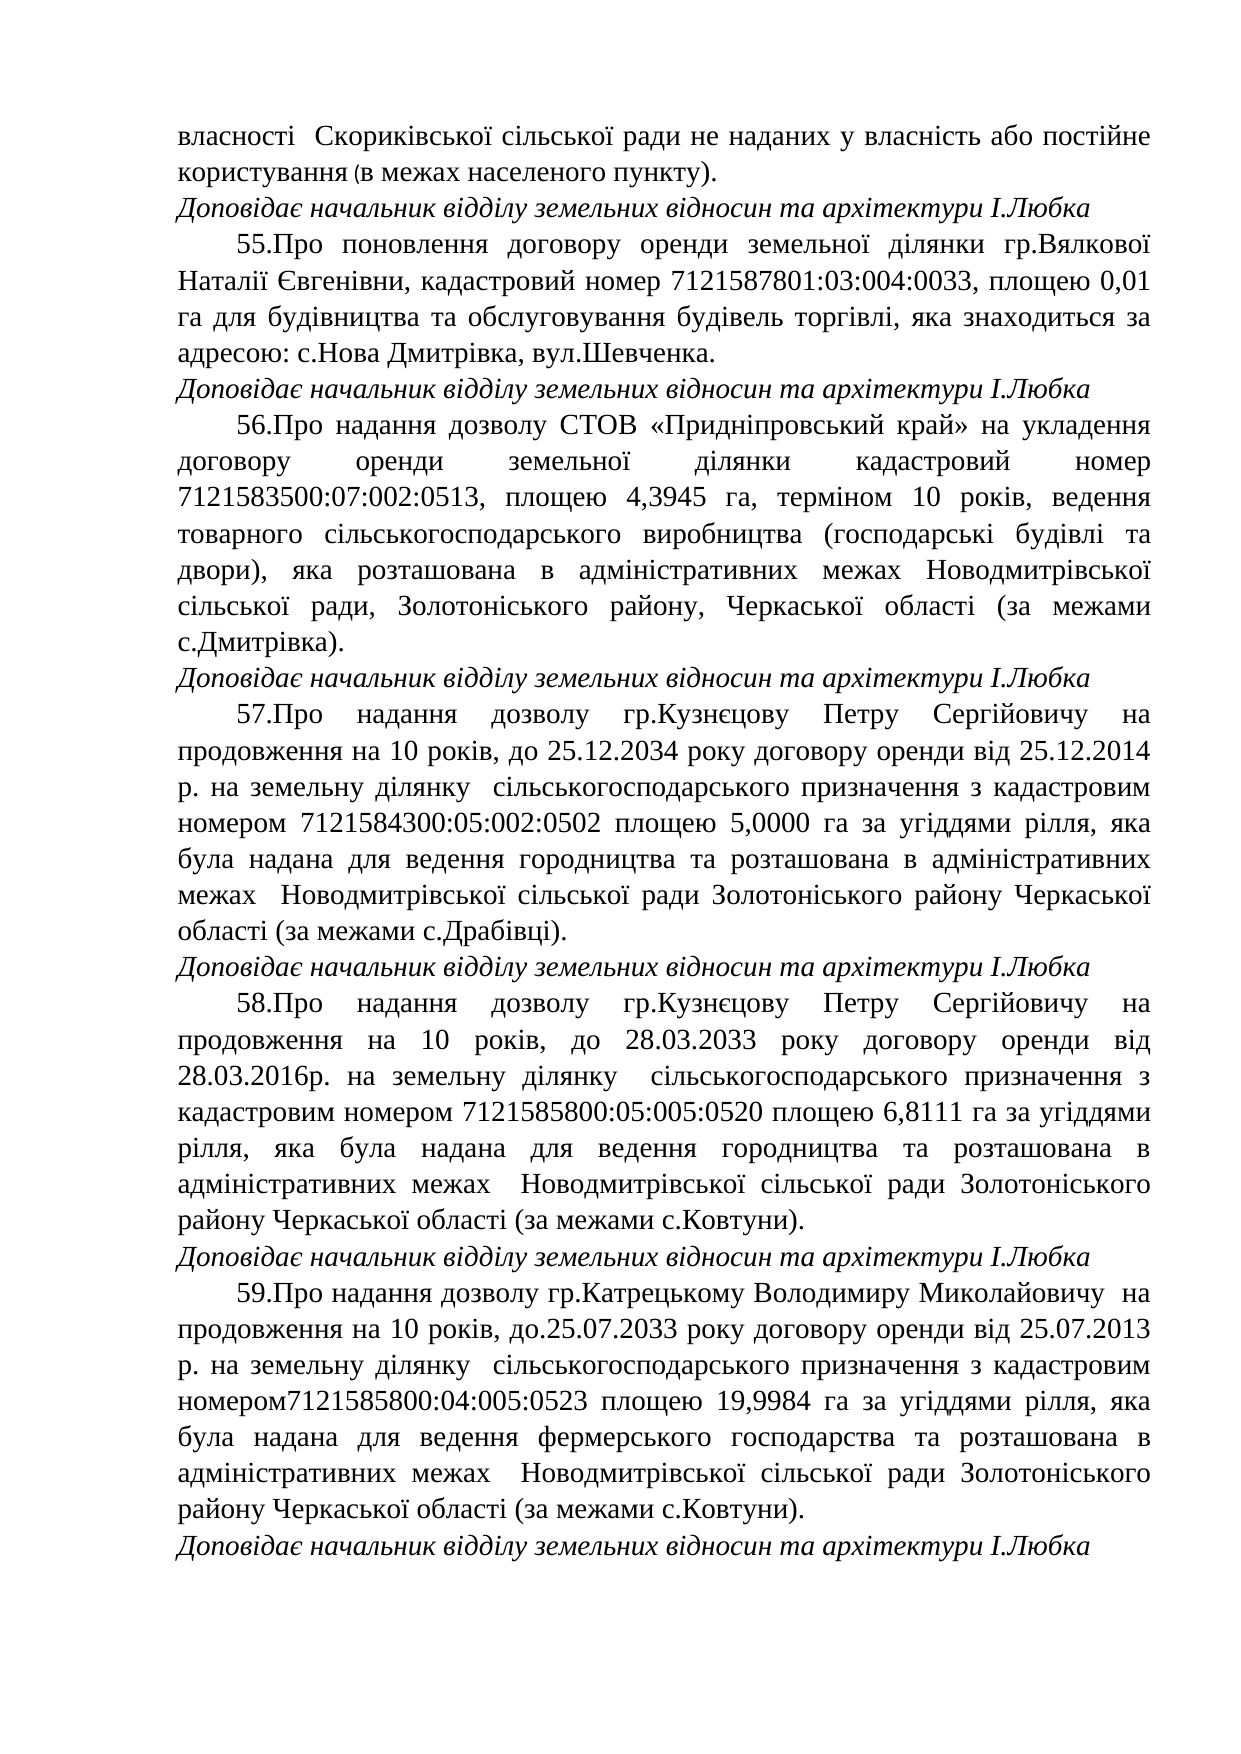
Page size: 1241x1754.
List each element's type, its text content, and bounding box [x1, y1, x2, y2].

text Доповідає начальник відділу земельних відносин та архітектури І.Любка [177, 190, 1152, 224]
text 56.Про надання дозволу СТОВ «Придніпровський край» на укладення договору оренди земельної ділянки кадастровий номер 7121583500:07:002:0513, площею 4,3945 га, терміном 10 років, ведення товарного сільськогосподарського виробництва (господарські будівлі та двори), яка розташована в адміністративних межах Новодмитрівської сільської ради, Золотоніського району, Черкаської області (за межами с.Дмитрівка). [177, 407, 1152, 658]
text Доповідає начальник відділу земельних відносин та архітектури І.Любка [177, 1528, 1152, 1561]
text 55.Про поновлення договору оренди земельної ділянки гр.Вялкової Наталії Євгенівни, кадастровий номер 7121587801:03:004:0033, площею 0,01 га для будівництва та обслуговування будівель торгівлі, яка знаходиться за адресою: с.Нова Дмитрівка, вул.Шевченка. [177, 227, 1152, 368]
text Доповідає начальник відділу земельних відносин та архітектури І.Любка [177, 949, 1152, 983]
text Доповідає начальник відділу земельних відносин та архітектури І.Любка [177, 371, 1152, 405]
text 58.Про надання дозволу гр.Кузнєцову Петру Сергійовичу на продовження на 10 років, до 28.03.2033 року договору оренди від 28.03.2016р. на земельну ділянку сільськогосподарського призначення з кадастровим номером 7121585800:05:005:0520 площею 6,8111 га за угіддями рілля, яка була надана для ведення городництва та розташована в адміністративних межах Новодмитрівської сільської ради Золотоніського району Черкаської області (за межами с.Ковтуни). [177, 986, 1152, 1236]
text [177, 118, 1152, 188]
text 57.Про надання дозволу гр.Кузнєцову Петру Сергійовичу на продовження на 10 років, до 25.12.2034 року договору оренди від 25.12.2014 р. на земельну ділянку сільськогосподарського призначення з кадастровим номером 7121584300:05:002:0502 площею 5,0000 га за угіддями рілля, яка була надана для ведення городництва та розташована в адміністративних межах Новодмитрівської сільської ради Золотоніського району Черкаської області (за межами с.Драбівці). [177, 696, 1152, 947]
text Доповідає начальник відділу земельних відносин та архітектури І.Любка [177, 660, 1152, 694]
text 59.Про надання дозволу гр.Катрецькому Володимиру Миколайовичу на продовження на 10 років, до.25.07.2033 року договору оренди від 25.07.2013 р. на земельну ділянку сільськогосподарського призначення з кадастровим номером7121585800:04:005:0523 площею 19,9984 га за угіддями рілля, яка була надана для ведення фермерського господарства та розташована в адміністративних межах Новодмитрівської сільської ради Золотоніського району Черкаської області (за межами с.Ковтуни). [177, 1275, 1152, 1525]
text Доповідає начальник відділу земельних відносин та архітектури І.Любка [177, 1239, 1152, 1272]
